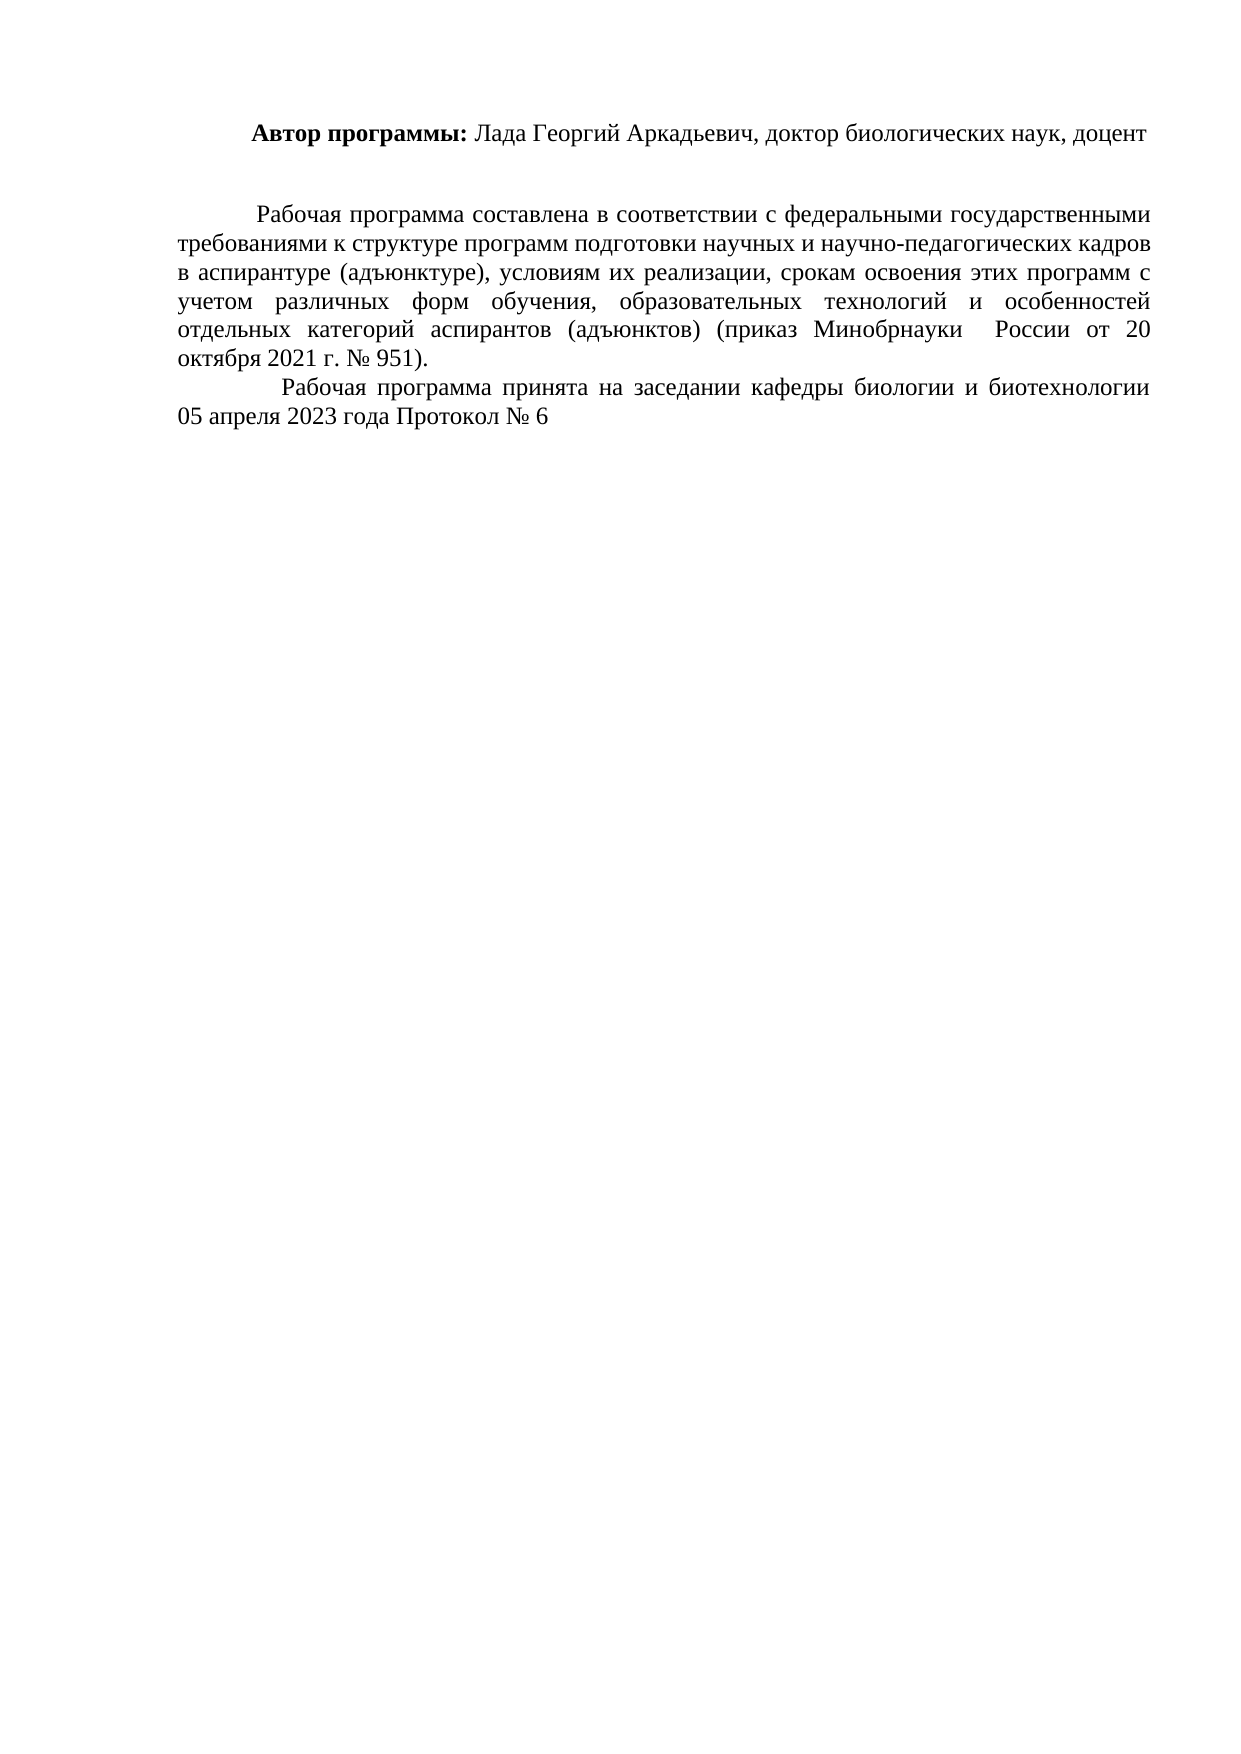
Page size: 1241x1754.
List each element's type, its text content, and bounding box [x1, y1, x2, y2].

text Автор программы: Лада Георгий Аркадьевич, доктор биологических наук, доцент [177, 118, 1152, 147]
text Рабочая программа принята на заседании кафедры биологии и биотехнологии 05 апреля 2023 года Протокол № 6 [177, 372, 1152, 429]
text Рабочая программа составлена в соответствии с федеральными государственными требованиями к структуре программ подготовки научных и научно-педагогических кадров в аспирантуре (адъюнктуре), условиям их реализации, срокам освоения этих программ с учетом различных форм обучения, образовательных технологий и особенностей отдельных категорий аспирантов (адъюнктов) (приказ Минобрнауки России от 20 октября 2021 г. № 951). [177, 199, 1152, 372]
